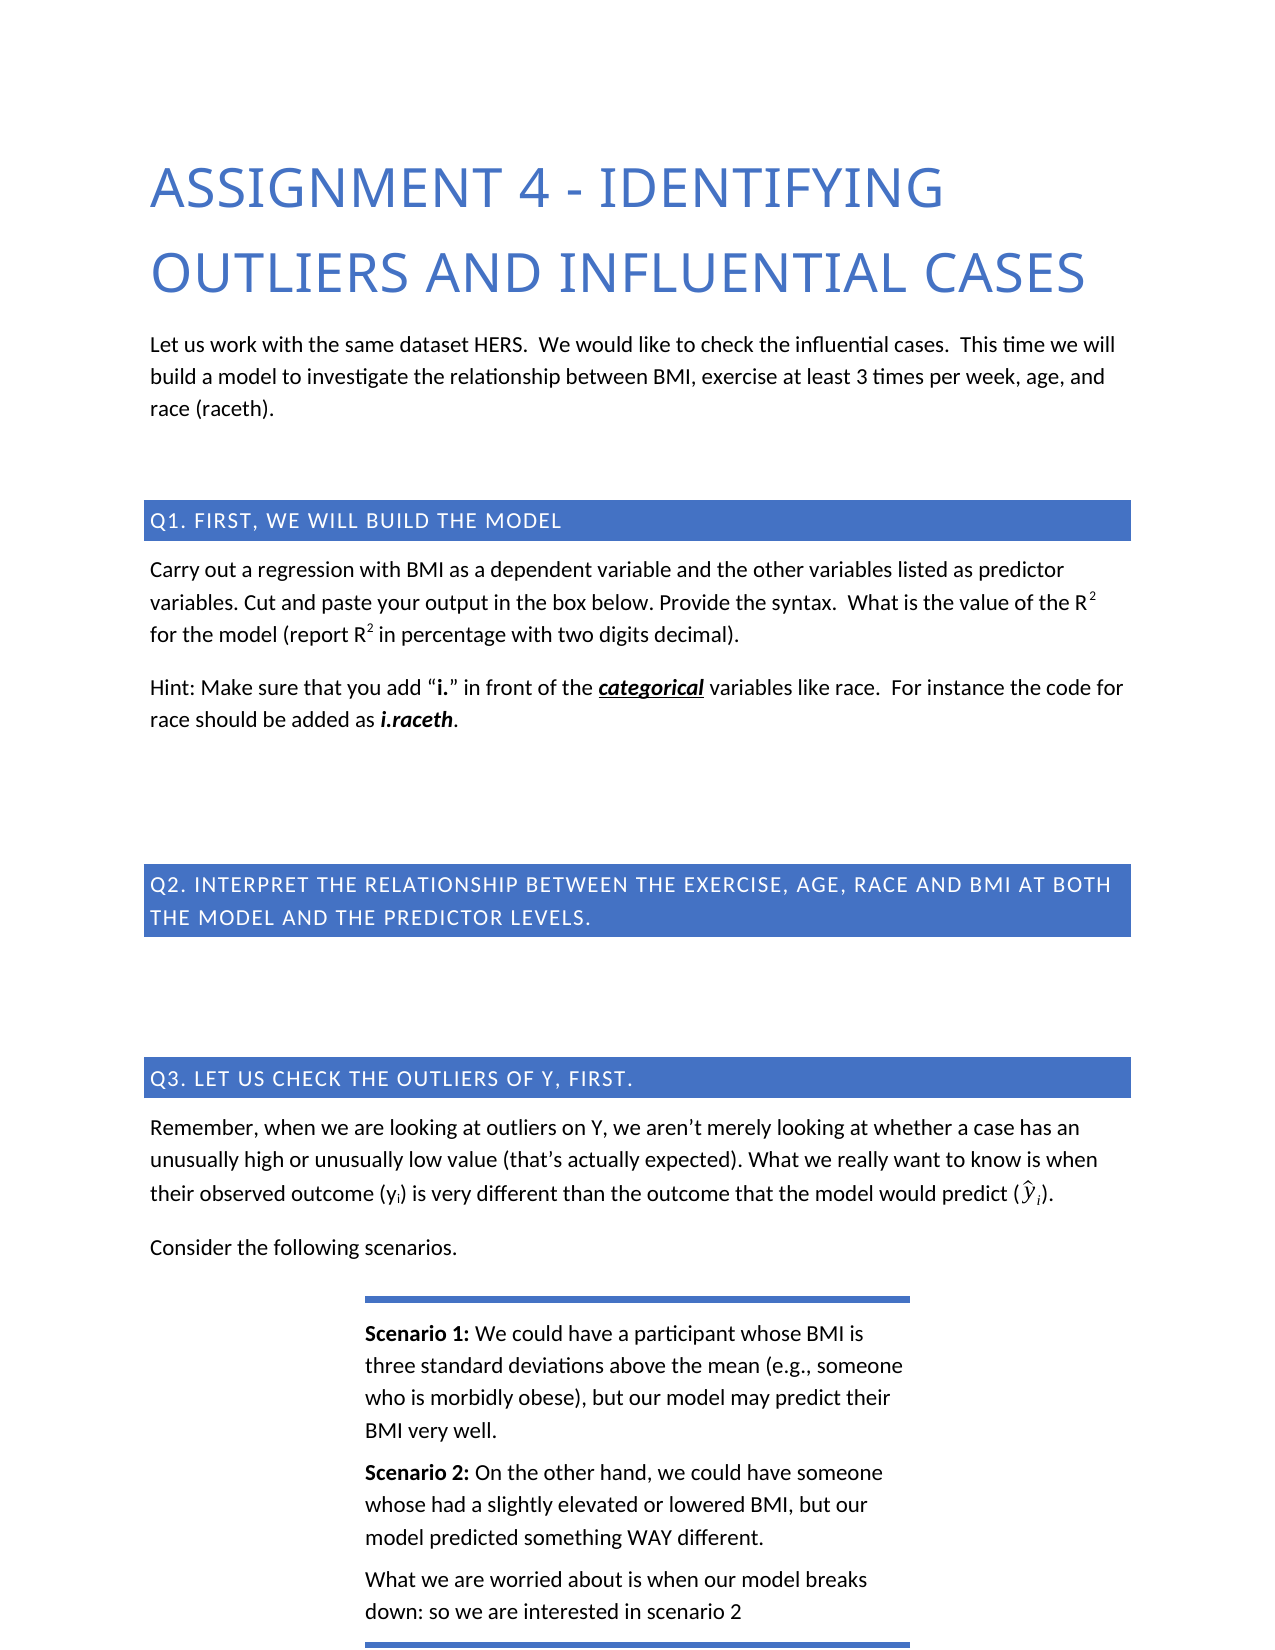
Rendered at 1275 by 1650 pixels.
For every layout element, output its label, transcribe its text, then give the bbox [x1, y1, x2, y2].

subtitle Q3. Let us check the outliers of Y, first. [150, 1064, 1125, 1092]
subtitle Q2. interpret the relationship between the exercise, age, race and BMI at both the model and the predictor levels. [150, 870, 1125, 931]
text Remember, when we are looking at outliers on Y, we aren’t merely looking at whether a case has an unusually high or unusually low value (that’s actually expected). What we really want to know is when their observed outcome (yi) is very different than the outcome that the model would predict (). [150, 1113, 1125, 1208]
subtitle Q1. First, we will build the model [150, 507, 1125, 535]
text Let us work with the same dataset HERS. We would like to check the influential cases. This time we will build a model to investigate the relationship between BMI, exercise at least 3 times per week, age, and race (raceth). [150, 330, 1125, 422]
title Assignment 4 - Identifying outliers and influential cases [150, 150, 1125, 308]
text Carry out a regression with BMI as a dependent variable and the other variables listed as predictor variables. Cut and paste your output in the box below. Provide the syntax. What is the value of the R2 for the model (report R2 in percentage with two digits decimal). [150, 556, 1125, 648]
text Hint: Make sure that you add “i.” in front of the categorical variables like race. For instance the code for race should be added as i.raceth. [150, 673, 1125, 733]
text Consider the following scenarios. [150, 1233, 1125, 1261]
